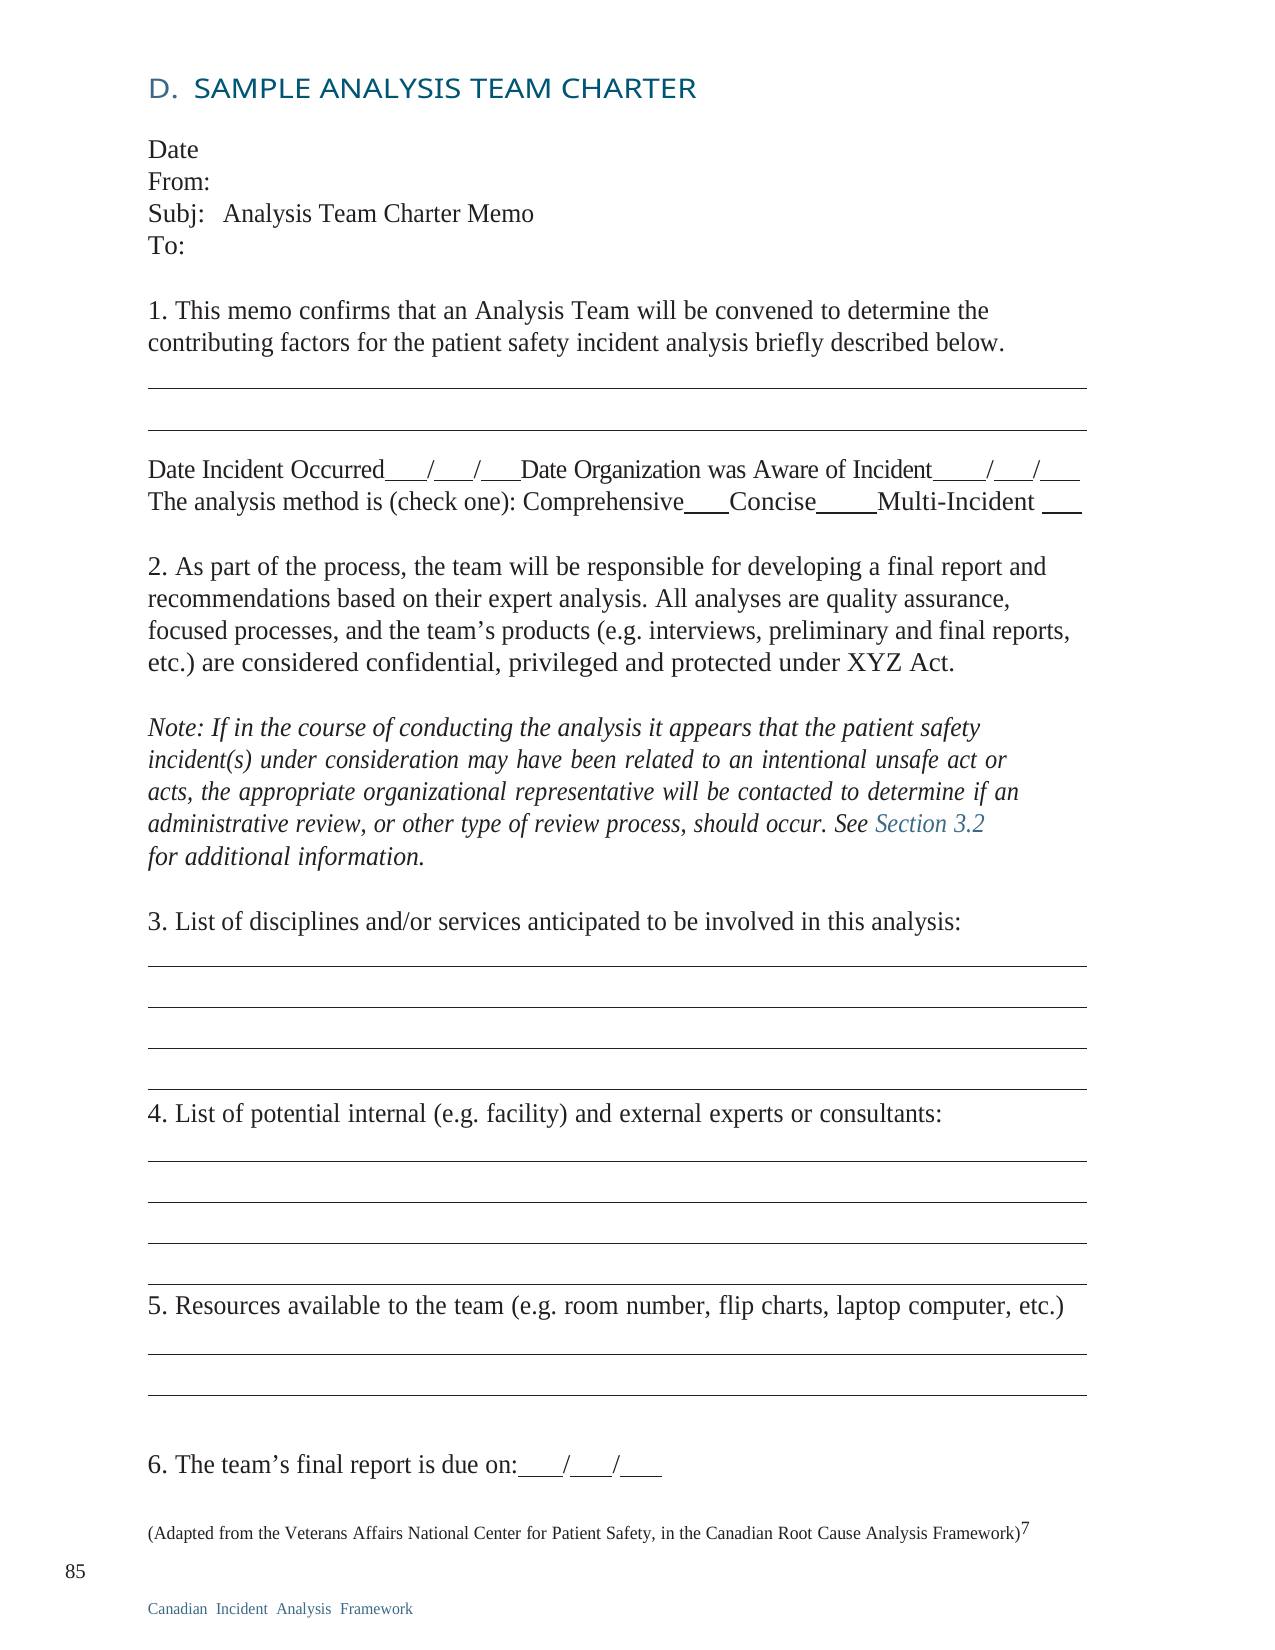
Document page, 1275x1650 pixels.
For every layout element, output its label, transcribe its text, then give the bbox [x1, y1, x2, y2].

list Resources available to the team (e.g. room number, flip charts, laptop computer, etc.) [147, 1281, 1162, 1320]
text Subj: Analysis Team Charter Memo To: [148, 197, 535, 260]
text The analysis method is (check one): Comprehensive Concise Multi-Incident [148, 485, 1162, 516]
text for additional information. [148, 839, 1162, 871]
text Date From: [148, 133, 213, 196]
text Date Incident Occurred / / Date Organization was Aware of Incident / / [148, 453, 1162, 484]
text Canadian Incident Analysis Framework [148, 1599, 1162, 1618]
list This memo confirms that an Analysis Team will be convened to determine the contributing factors for the patient safety incident analysis briefly described below. [148, 294, 1006, 357]
text D. SAMPLE ANALYSIS TEAM CHARTER [148, 70, 1162, 107]
text Note: If in the course of conducting the analysis it appears that the patient safety incident(s) under consideration may have been related to an intentional unsafe act or acts, the appropriate organizational representative will be contacted to determine if an administrative review, or other type of review process, should occur. See Section 3.2 [148, 711, 1049, 838]
text (Adapted from the Veterans Affairs National Center for Patient Safety, in the Canadian Root Cause Analysis Framework)7 [148, 1517, 1162, 1543]
list The team’s final report is due on: / / [147, 1448, 1162, 1479]
list List of disciplines and/or services anticipated to be involved in this analysis: [147, 904, 1162, 936]
list As part of the process, the team will be responsible for developing a final report and recommendations based on their expert analysis. All analyses are quality assurance, focused processes, and the team’s products (e.g. interviews, preliminary and final reports, etc.) are considered confidential, privileged and protected under XYZ Act. [148, 550, 1072, 677]
text 85 [65, 1559, 1162, 1583]
list List of potential internal (e.g. facility) and external experts or consultants: [147, 1088, 1162, 1128]
